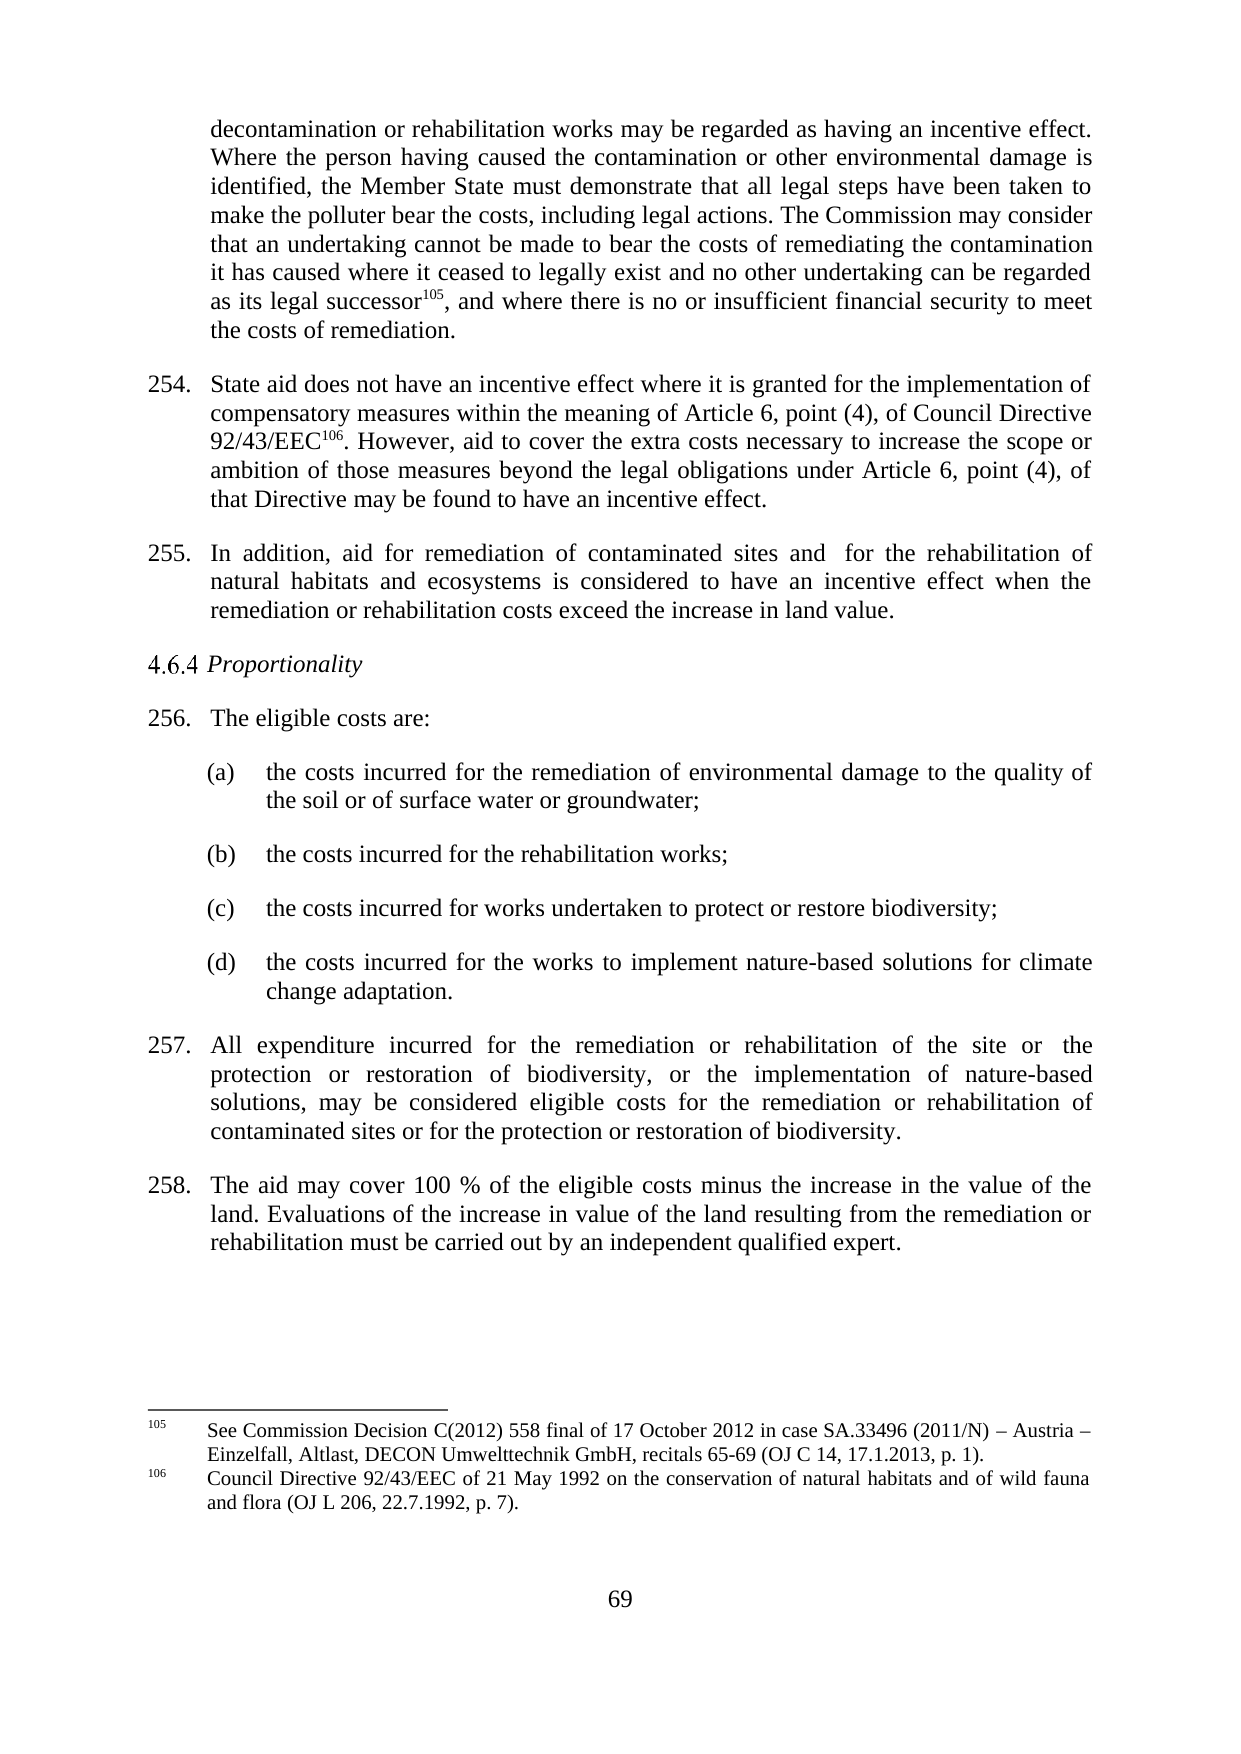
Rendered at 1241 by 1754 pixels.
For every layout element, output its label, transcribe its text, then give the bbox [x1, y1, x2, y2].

list The aid may cover 100 % of the eligible costs minus the increase in the value of the land. Evaluations of the increase in value of the land resulting from the remediation or rehabilitation must be carried out by an independent qualified expert. [148, 1170, 1093, 1256]
list the costs incurred for the rehabilitation works; [207, 839, 1192, 868]
text 105 See Commission Decision C(2012) 558 final of 17 October 2012 in case SA.33496 (2011/N) – Austria – Einzelfall, Altlast, DECON Umwelttechnik GmbH, recitals 65-69 (OJ C 14, 17.1.2013, p. 1). [148, 1417, 1092, 1466]
list In addition, aid for remediation of contaminated sites and for the rehabilitation of natural habitats and ecosystems is considered to have an incentive effect when the remediation or rehabilitation costs exceed the increase in land value. [148, 538, 1093, 624]
list State aid does not have an incentive effect where it is granted for the implementation of compensatory measures within the meaning of Article 6, point (4), of Council Directive 92/43/EEC106. However, aid to cover the extra costs necessary to increase the scope or ambition of those measures beyond the legal obligations under Article 6, point (4), of that Directive may be found to have an incentive effect. [148, 369, 1093, 513]
list the costs incurred for the works to implement nature-based solutions for climate change adaptation. [207, 947, 1093, 1005]
text Proportionality [207, 649, 1192, 678]
list All expenditure incurred for the remediation or rehabilitation of the site or the protection or restoration of biodiversity, or the implementation of nature-based solutions, may be considered eligible costs for the remediation or rehabilitation of contaminated sites or for the protection or restoration of biodiversity. [148, 1030, 1093, 1145]
list the costs incurred for the remediation of environmental damage to the quality of the soil or of surface water or groundwater; [207, 757, 1092, 814]
list the costs incurred for works undertaken to protect or restore biodiversity; [207, 893, 1192, 922]
list The eligible costs are: [148, 703, 1192, 732]
picture [148, 655, 198, 674]
text 106 Council Directive 92/43/EEC of 21 May 1992 on the conservation of natural habitats and of wild fauna and flora (OJ L 206, 22.7.1992, p. 7). [148, 1466, 1092, 1514]
text decontamination or rehabilitation works may be regarded as having an incentive effect. Where the person having caused the contamination or other environmental damage is identified, the Member State must demonstrate that all legal steps have been taken to make the polluter bear the costs, including legal actions. The Commission may consider that an undertaking cannot be made to bear the costs of remediating the contamination it has caused where it ceased to legally exist and no other undertaking can be regarded as its legal successor105, and where there is no or insufficient financial security to meet the costs of remediation. [210, 114, 1093, 344]
